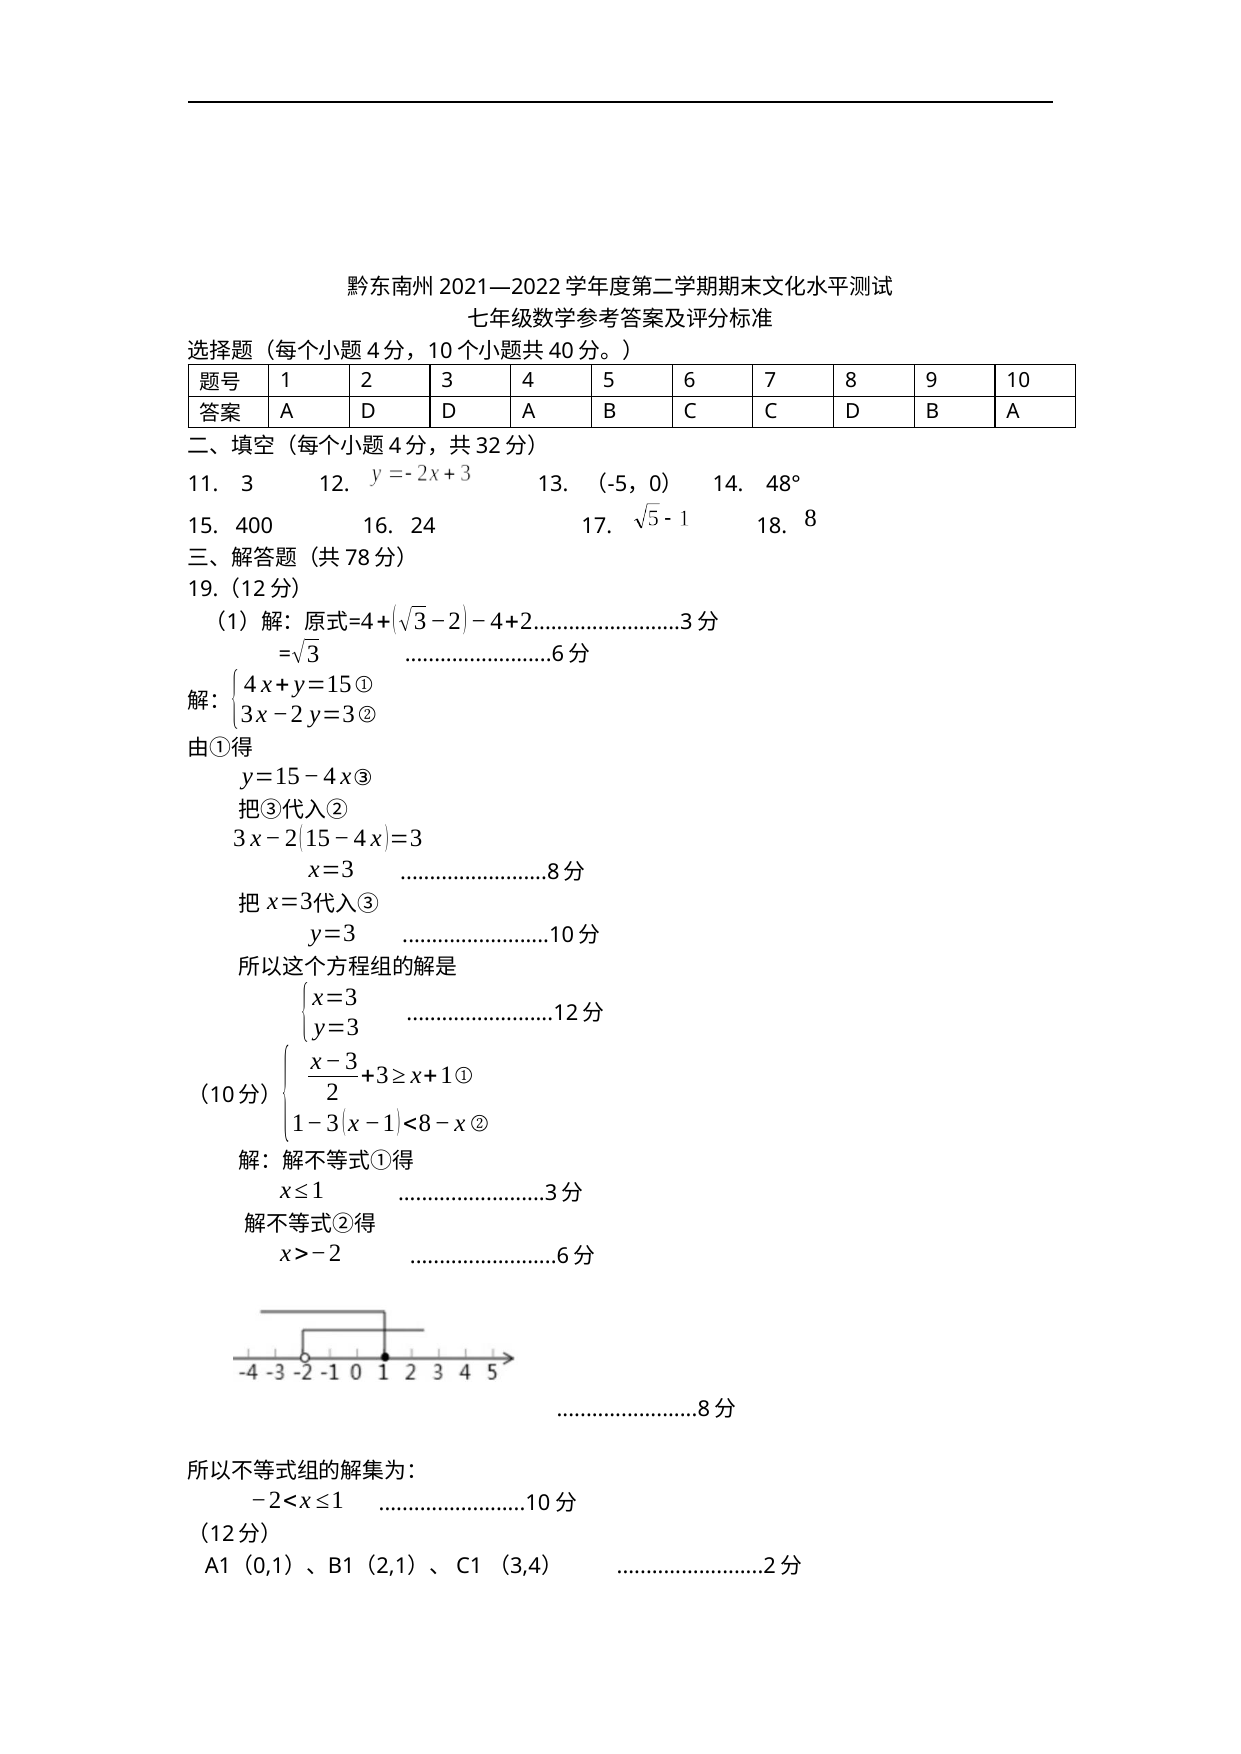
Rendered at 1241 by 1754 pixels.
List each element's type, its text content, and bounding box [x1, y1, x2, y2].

table_cell D [834, 397, 914, 427]
text 解：解不等式①得 [187, 1143, 1053, 1174]
table_header 1 [269, 365, 349, 396]
text 黔东南州2021—2022学年度第二学期期末文化水平测试 [187, 269, 1053, 301]
table_cell D [350, 397, 429, 427]
text A1（0,1）、B1（2,1）、 C1 （3,4） .........................2分 [187, 1548, 1053, 1580]
table_cell D [431, 397, 510, 427]
table_header 7 [753, 365, 833, 396]
table_header 4 [511, 365, 591, 396]
text （1）解：原式=.........................3分 [187, 603, 1053, 636]
text .........................6分 [187, 1238, 1053, 1270]
text 由①得 [187, 730, 1053, 762]
text 所以不等式组的解集为： [187, 1453, 1053, 1485]
text 11. 3 12. 13. （-5，0） 14. 48° [187, 460, 1053, 497]
text 15. 400 16. 24 17. 18. [187, 497, 1053, 539]
table_cell B [592, 397, 672, 427]
text 把 代入③ [187, 886, 1053, 917]
table_header 2 [350, 365, 429, 396]
table_cell A [269, 397, 349, 427]
text 所以这个方程组的解是 [187, 949, 1053, 981]
table_header 3 [431, 365, 510, 396]
text .........................3分 [187, 1174, 1053, 1206]
text .........................12分 [187, 981, 1053, 1043]
text 选择题（每个小题4分，10个小题共40分。） [187, 333, 1053, 364]
text 解不等式②得 [187, 1206, 1053, 1238]
text （12分） [187, 1516, 1053, 1548]
picture [233, 1299, 540, 1417]
text 二、填空（每个小题4分，共32分） [187, 428, 1053, 460]
text 解： [187, 668, 1053, 730]
table_cell A [996, 397, 1075, 427]
text 把③代入② [187, 792, 1053, 823]
text .........................10分 [187, 1485, 1053, 1516]
table_cell A [511, 397, 591, 427]
text （10分） [187, 1043, 1053, 1143]
table_header 题号 [189, 365, 268, 396]
table_cell B [915, 397, 994, 427]
text 七年级数学参考答案及评分标准 [187, 301, 1053, 333]
table_header 8 [834, 365, 914, 396]
table_header 10 [996, 365, 1075, 396]
table_cell C [673, 397, 752, 427]
table_header 9 [915, 365, 994, 396]
text 三、解答题（共78分） [187, 539, 1053, 571]
text .........................10分 [187, 917, 1053, 949]
text 19.（12分） [187, 571, 1053, 603]
text ③ [187, 762, 1053, 792]
table_cell 答案 [189, 397, 268, 427]
table_header 6 [673, 365, 752, 396]
table_cell C [753, 397, 833, 427]
table_header 5 [592, 365, 672, 396]
text = .........................6分 [187, 636, 1053, 668]
text .........................8分 [187, 854, 1053, 886]
